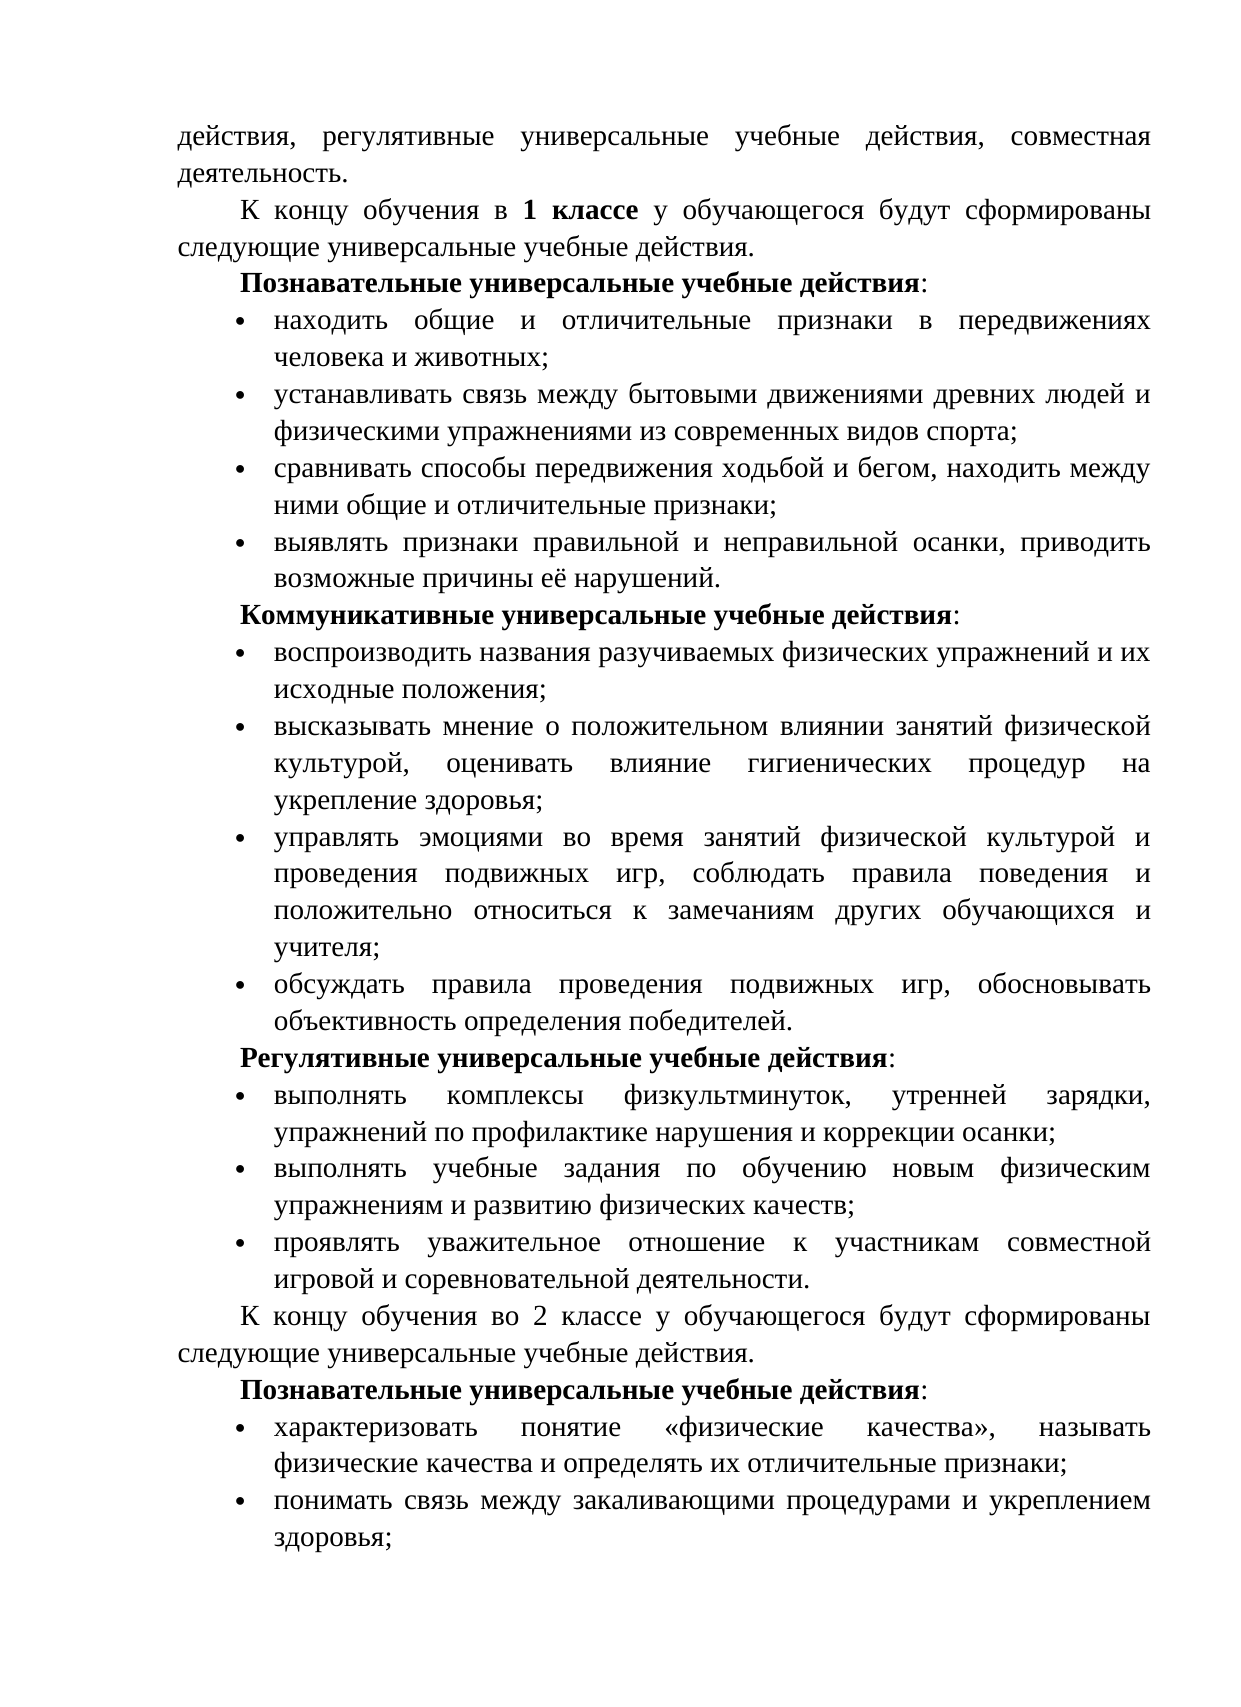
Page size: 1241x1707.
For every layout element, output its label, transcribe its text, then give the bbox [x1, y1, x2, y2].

list выполнять учебные задания по обучению новым физическим упражнениям и развитию физических качеств; [236, 1151, 1152, 1221]
list управлять эмоциями во время занятий физической культурой и проведения подвижных игр, соблюдать правила поведения и положительно относиться к замечаниям других обучающихся и учителя; [236, 819, 1152, 963]
text К концу обучения во 2 классе у обучающегося будут сформированы следующие универсальные учебные действия. [177, 1298, 1152, 1368]
list сравнивать способы передвижения ходьбой и бегом, находить между ними общие и отличительные признаки; [236, 450, 1152, 520]
text К концу обучения в 1 классе у обучающегося будут сформированы следующие универсальные учебные действия. [177, 192, 1152, 262]
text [177, 118, 1152, 188]
text Познавательные универсальные учебные действия: [177, 1372, 1152, 1405]
list характеризовать понятие «физические качества», называть физические качества и определять их отличительные признаки; [236, 1409, 1152, 1479]
list выявлять признаки правильной и неправильной осанки, приводить возможные причины её нарушений. [236, 524, 1152, 594]
text Регулятивные универсальные учебные действия: [177, 1040, 1152, 1073]
list понимать связь между закаливающими процедурами и укреплением здоровья; [236, 1482, 1152, 1553]
list проявлять уважительное отношение к участникам совместной игровой и соревновательной деятельности. [236, 1224, 1152, 1295]
list высказывать мнение о положительном влиянии занятий физической культурой, оценивать влияние гигиенических процедур на укрепление здоровья; [236, 708, 1152, 815]
text Познавательные универсальные учебные действия: [177, 266, 1152, 299]
list выполнять комплексы физкультминуток, утренней зарядки, упражнений по профилактике нарушения и коррекции осанки; [236, 1077, 1152, 1147]
text Коммуникативные универсальные учебные действия: [177, 597, 1152, 631]
list обсуждать правила проведения подвижных игр, обосновывать объективность определения победителей. [236, 966, 1152, 1037]
list воспроизводить названия разучиваемых физических упражнений и их исходные положения; [236, 634, 1152, 705]
list устанавливать связь между бытовыми движениями древних людей и физическими упражнениями из современных видов спорта; [236, 376, 1152, 447]
list находить общие и отличительные признаки в передвижениях человека и животных; [236, 302, 1152, 373]
